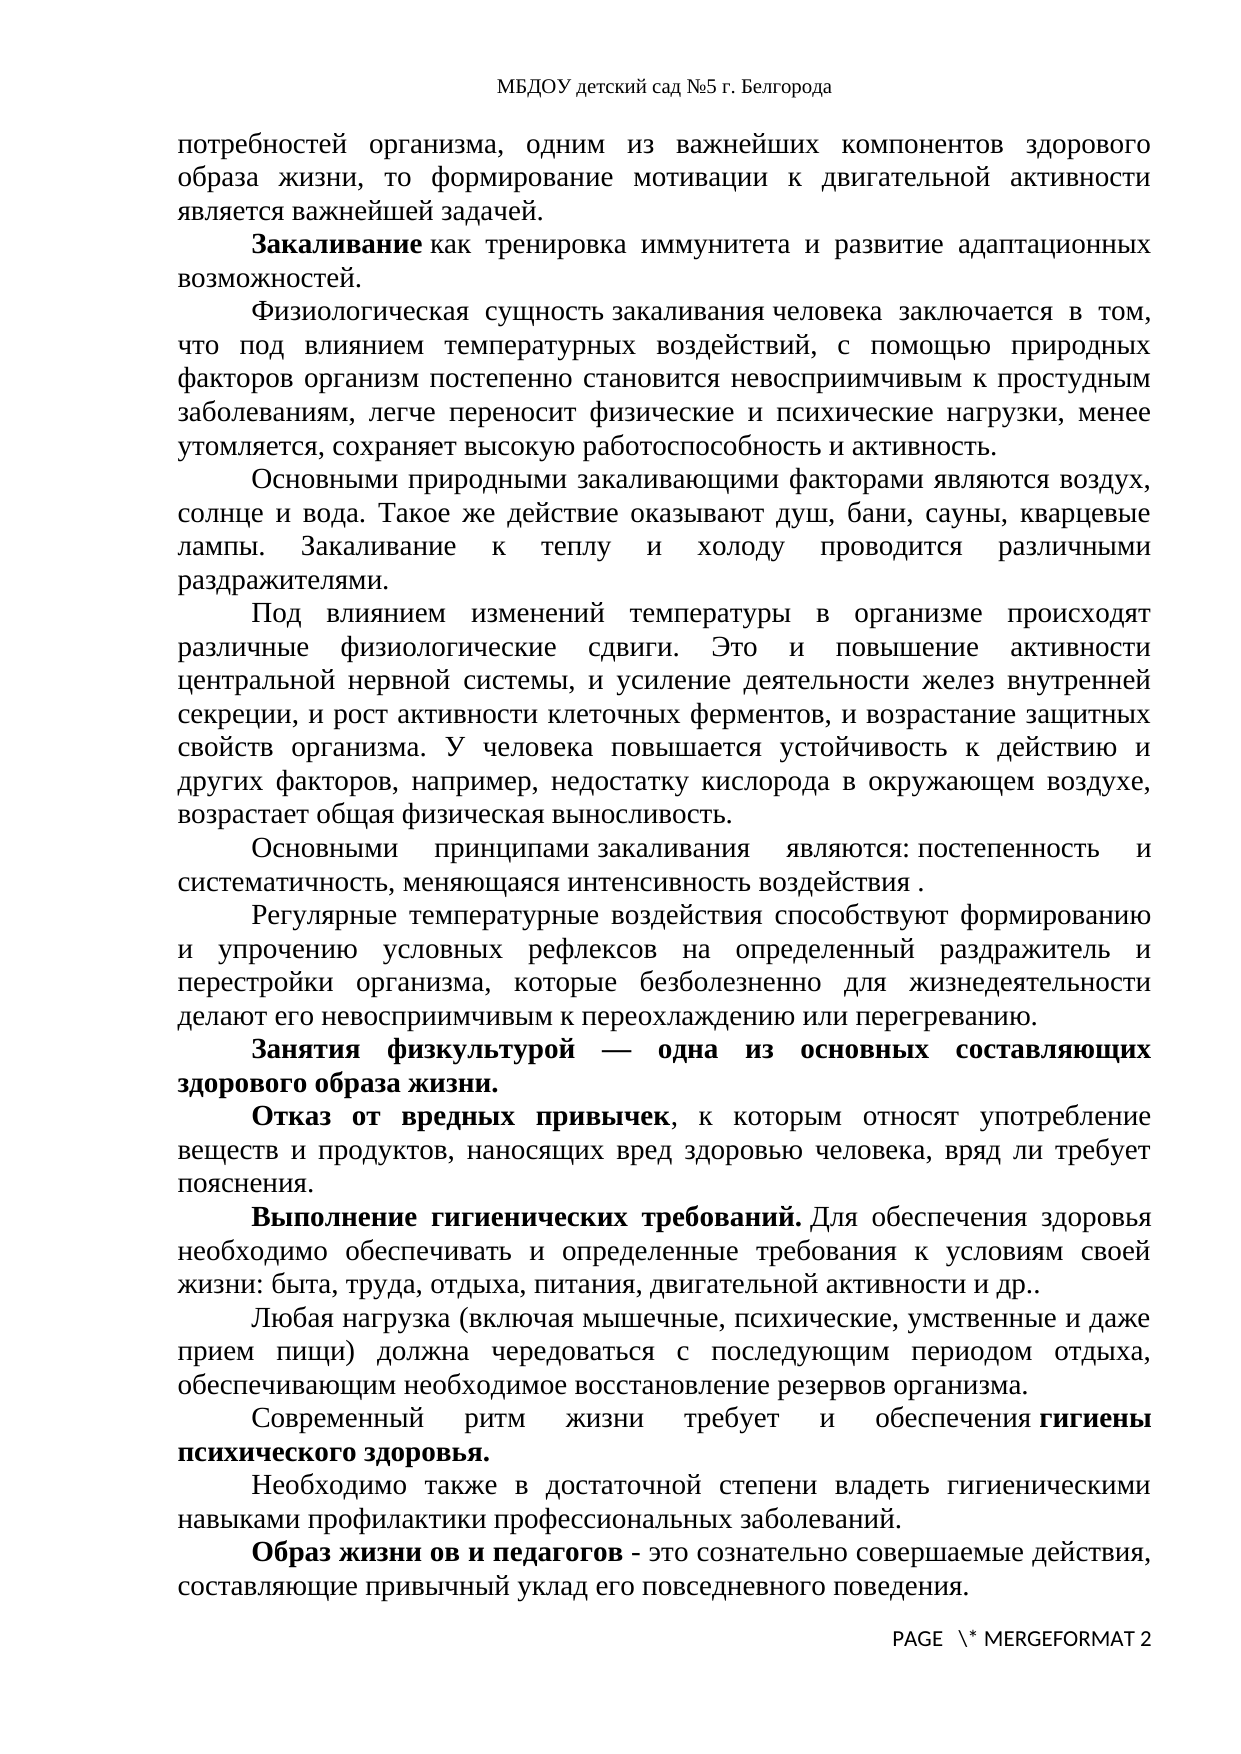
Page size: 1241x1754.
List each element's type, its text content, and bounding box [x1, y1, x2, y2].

text Под влиянием изменений температуры в организме происходят различные физиологические сдвиги. Это и повышение активности центральной нервной системы, и усиление деятельности желез внутренней секреции, и рост активности клеточных ферментов, и возрастание защитных свойств организма. У человека повышается устойчивость к действию и других факторов, например, недостатку кислорода в окружающем воздухе, возрастает общая физическая выносливость. [177, 595, 1152, 830]
text Необходимо также в достаточной степени владеть гигиеническими навыками профилактики профессиональных заболеваний. [177, 1467, 1152, 1534]
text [177, 126, 1152, 226]
text Основными принципами закаливания являются: постепенность и систематичность, меняющаяся интенсивность воздействия . [177, 830, 1152, 897]
text Образ жизни ов и педагогов - это сознательно совершаемые действия, составляющие привычный уклад его повседневного поведения. [177, 1534, 1152, 1602]
text Закаливание как тренировка иммунитета и развитие адаптационных возможностей. [177, 226, 1152, 293]
text Современный ритм жизни требует и обеспечения гигиены психического здоровья. [177, 1400, 1152, 1467]
text Регулярные температурные воздействия способствуют формированию и упрочению условных рефлексов на определенный раздражитель и перестройки организма, которые безболезненно для жизнедеятельности делают его невосприимчивым к переохлаждению или перегреванию. [177, 897, 1152, 1031]
text Физиологическая сущность закаливания человека заключается в том, что под влиянием температурных воздействий, с помощью природных факторов организм постепенно становится невосприимчивым к простудным заболеваниям, легче переносит физические и психические нагрузки, менее утомляется, сохраняет высокую работоспособность и активность. [177, 293, 1152, 461]
text Основными природными закаливающими факторами являются воздух, солнце и вода. Такое же действие оказывают душ, бани, сауны, кварцевые лампы. Закаливание к теплу и холоду проводится различными раздражителями. [177, 461, 1152, 595]
text Занятия физкультурой — одна из основных составляющих здорового образа жизни. [177, 1031, 1152, 1098]
text Выполнение гигиенических требований. Для обеспечения здоровья необходимо обеспечивать и определенные требования к условиям своей жизни: быта, труда, отдыха, питания, двигательной активности и др.. [177, 1199, 1152, 1300]
text Отказ от вредных привычек, к которым относят употребление веществ и продуктов, наносящих вред здоровью человека, вряд ли требует пояснения. [177, 1098, 1152, 1199]
text Любая нагрузка (включая мышечные, психические, умственные и даже прием пищи) должна чередоваться с последующим периодом отдыха, обеспечивающим необходимое восстановление резервов организма. [177, 1300, 1152, 1400]
